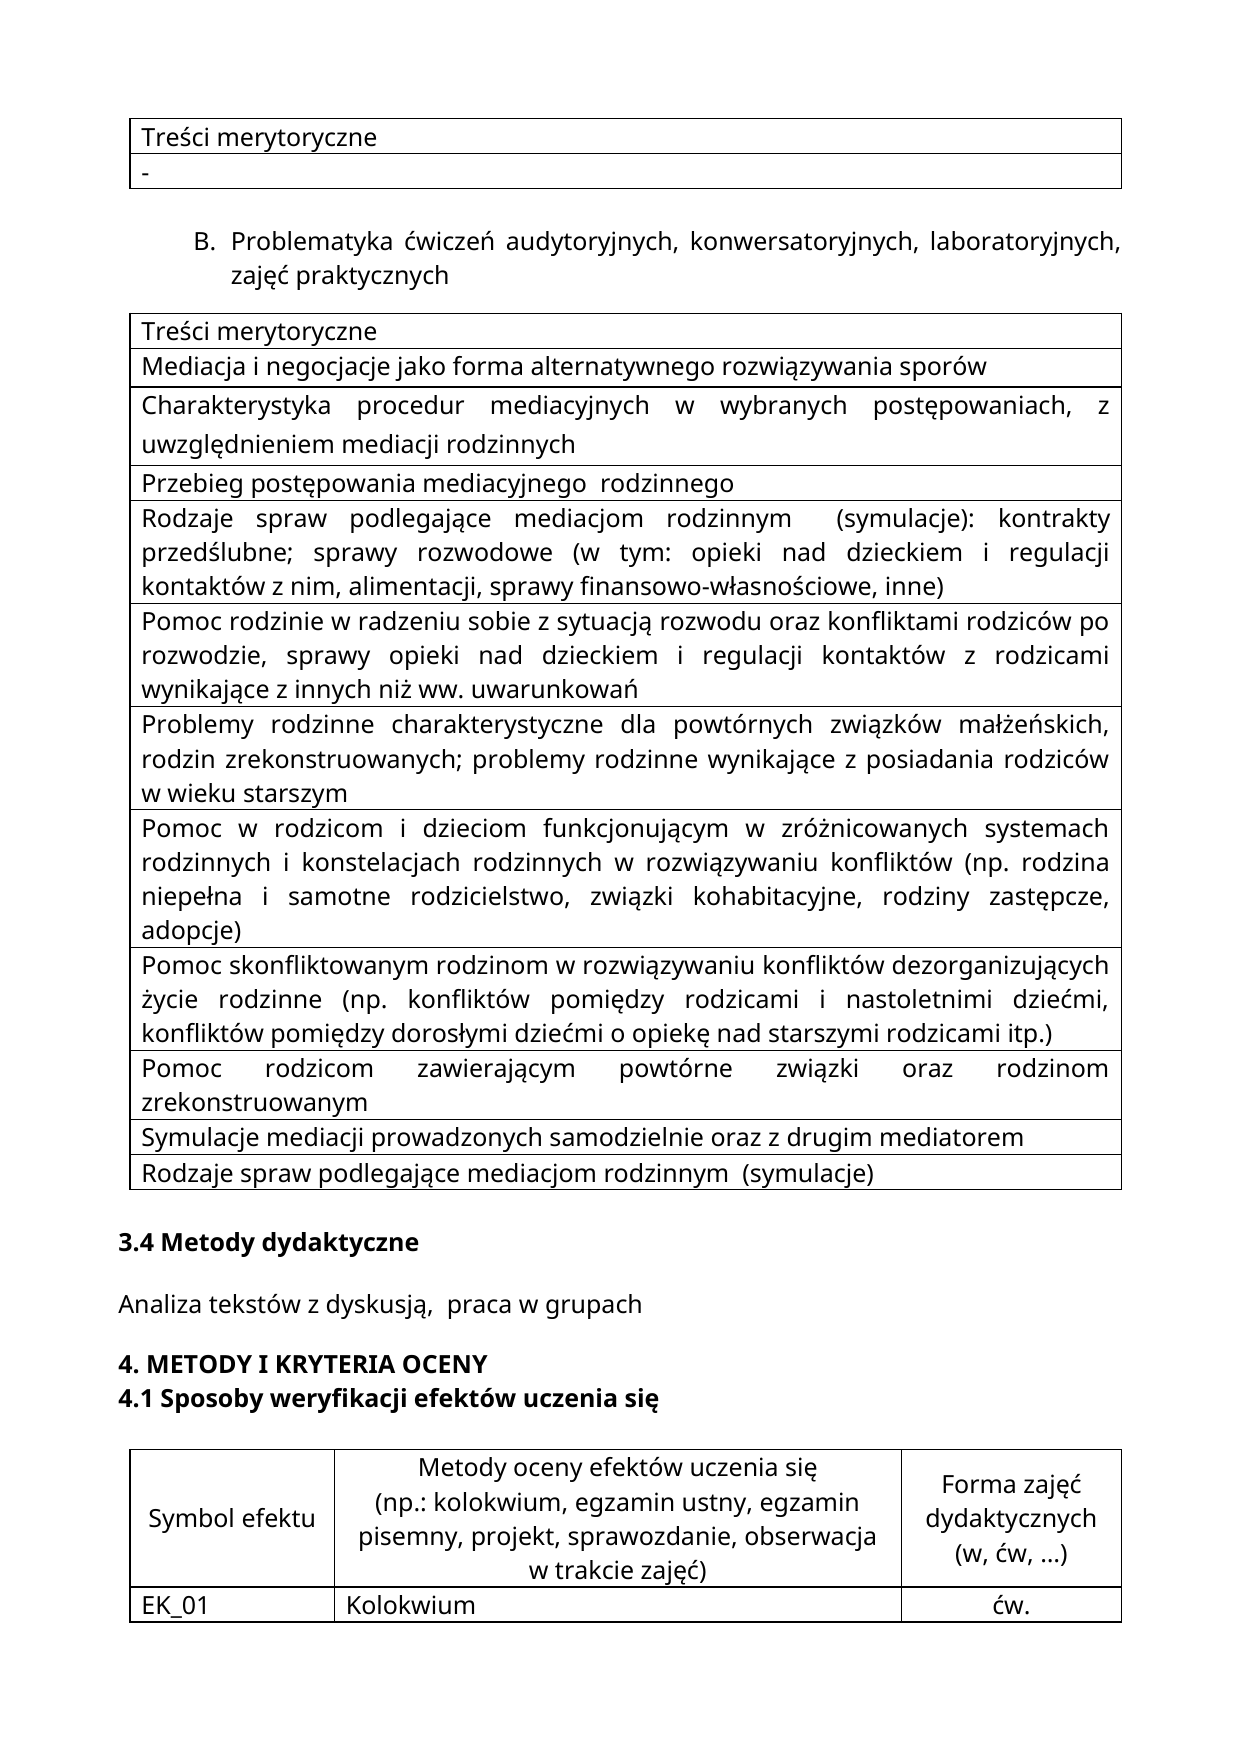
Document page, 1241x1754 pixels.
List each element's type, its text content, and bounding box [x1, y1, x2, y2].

table_cell Rodzaje spraw podlegające mediacjom rodzinnym (symulacje): kontrakty przedślubne; sprawy rozwodowe (w tym: opieki nad dzieckiem i regulacji kontaktów z nim, alimentacji, sprawy finansowo-własnościowe, inne) [131, 501, 1121, 603]
table_cell Mediacja i negocjacje jako forma alternatywnego rozwiązywania sporów [131, 349, 1121, 386]
table_header Symbol efektu [131, 1450, 334, 1586]
table_header Treści merytoryczne [131, 314, 1121, 347]
table_cell Przebieg postępowania mediacyjnego rodzinnego [131, 466, 1121, 500]
table_cell ćw. [902, 1588, 1121, 1621]
table_cell Charakterystyka procedur mediacyjnych w wybranych postępowaniach, z uwzględnieniem mediacji rodzinnych [131, 388, 1121, 464]
table_cell Pomoc w rodzicom i dzieciom funkcjonującym w zróżnicowanych systemach rodzinnych i konstelacjach rodzinnych w rozwiązywaniu konfliktów (np. rodzina niepełna i samotne rodzicielstwo, związki kohabitacyjne, rodziny zastępcze, adopcje) [131, 810, 1121, 947]
table_cell - [131, 154, 1121, 188]
text 4. METODY I KRYTERIA OCENY [118, 1347, 1122, 1381]
text Analiza tekstów z dyskusją, praca w grupach [118, 1287, 1122, 1321]
text 4.1 Sposoby weryfikacji efektów uczenia się [118, 1381, 1122, 1415]
table_cell Pomoc rodzicom zawierającym powtórne związki oraz rodzinom zrekonstruowanym [131, 1051, 1121, 1119]
table_header Metody oceny efektów uczenia się (np.: kolokwium, egzamin ustny, egzamin pisemny, projekt, sprawozdanie, obserwacja w trakcie zajęć) [335, 1450, 901, 1586]
list Problematyka ćwiczeń audytoryjnych, konwersatoryjnych, laboratoryjnych, zajęć praktycznych [193, 223, 1122, 292]
table_cell Symulacje mediacji prowadzonych samodzielnie oraz z drugim mediatorem [131, 1120, 1121, 1154]
table_cell EK_01 [131, 1588, 334, 1621]
table_cell Problemy rodzinne charakterystyczne dla powtórnych związków małżeńskich, rodzin zrekonstruowanych; problemy rodzinne wynikające z posiadania rodziców w wieku starszym [131, 707, 1121, 809]
text 3.4 Metody dydaktyczne [118, 1224, 1122, 1258]
table_cell Kolokwium [335, 1588, 901, 1621]
table_header Forma zajęć dydaktycznych (w, ćw, …) [902, 1450, 1121, 1586]
table_header Treści merytoryczne [131, 119, 1121, 153]
table_cell Pomoc rodzinie w radzeniu sobie z sytuacją rozwodu oraz konfliktami rodziców po rozwodzie, sprawy opieki nad dzieckiem i regulacji kontaktów z rodzicami wynikające z innych niż ww. uwarunkowań [131, 604, 1121, 706]
table_cell Pomoc skonfliktowanym rodzinom w rozwiązywaniu konfliktów dezorganizujących życie rodzinne (np. konfliktów pomiędzy rodzicami i nastoletnimi dziećmi, konfliktów pomiędzy dorosłymi dziećmi o opiekę nad starszymi rodzicami itp.) [131, 948, 1121, 1050]
table_cell Rodzaje spraw podlegające mediacjom rodzinnym (symulacje) [131, 1155, 1121, 1189]
